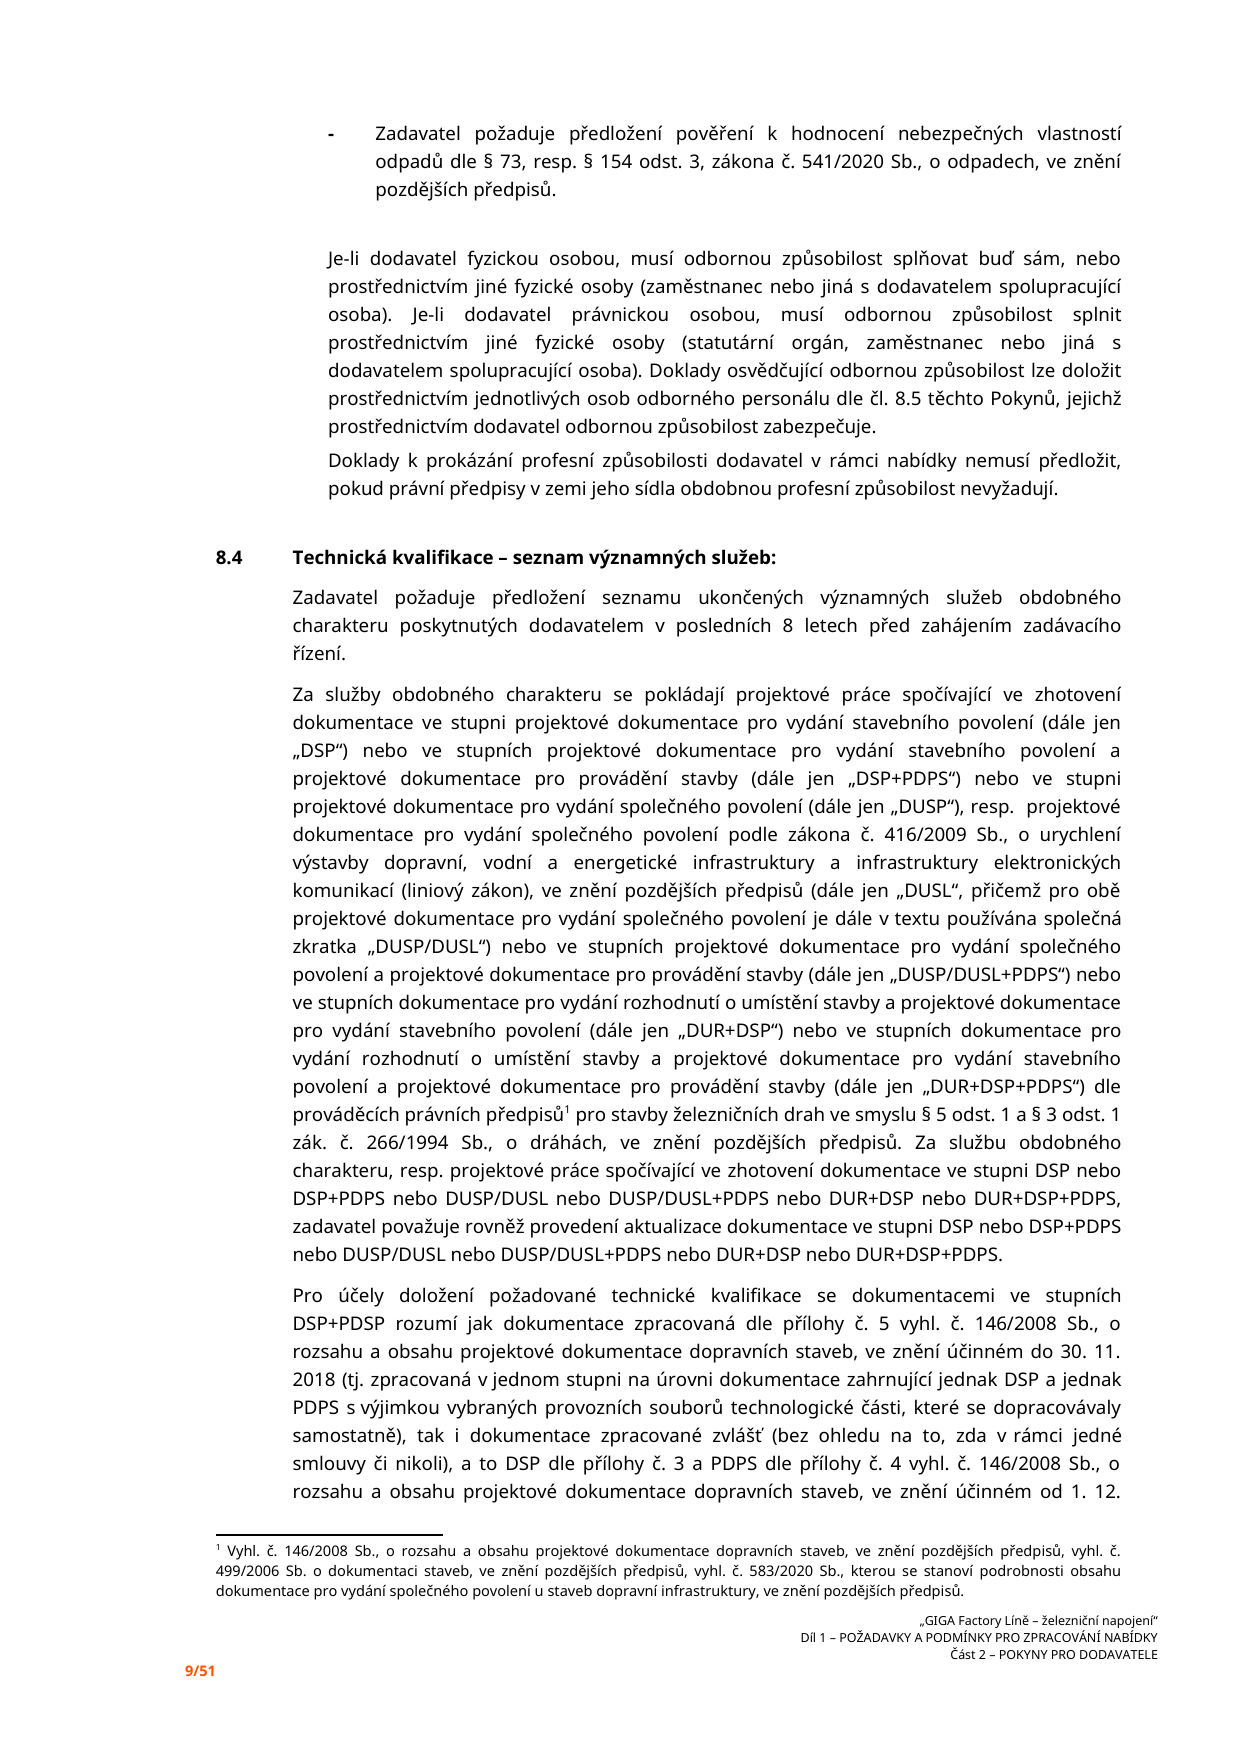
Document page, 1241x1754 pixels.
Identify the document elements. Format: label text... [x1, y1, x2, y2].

text Zadavatel požaduje předložení pověření k hodnocení nebezpečných vlastností odpadů dle § 73, resp. § 154 odst. 3, zákona č. 541/2020 Sb., o odpadech, ve znění pozdějších předpisů. [328, 121, 1122, 202]
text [292, 1282, 1122, 1504]
text Za služby obdobného charakteru se pokládají projektové práce spočívající ve zhotovení dokumentace ve stupni projektové dokumentace pro vydání stavebního povolení (dále jen „DSP“) nebo ve stupních projektové dokumentace pro vydání stavebního povolení a projektové dokumentace pro provádění stavby (dále jen „DSP+PDPS“) nebo ve stupni projektové dokumentace pro vydání společného povolení (dále jen „DUSP“), resp. projektové dokumentace pro vydání společného povolení podle zákona č. 416/2009 Sb., o urychlení výstavby dopravní, vodní a energetické infrastruktury a infrastruktury elektronických komunikací (liniový zákon), ve znění pozdějších předpisů (dále jen „DUSL“, přičemž pro obě projektové dokumentace pro vydání společného povolení je dále v textu používána společná zkratka „DUSP/DUSL“) nebo ve stupních projektové dokumentace pro vydání společného povolení a projektové dokumentace pro provádění stavby (dále jen „DUSP/DUSL+PDPS“) nebo ve stupních dokumentace pro vydání rozhodnutí o umístění stavby a projektové dokumentace pro vydání stavebního povolení (dále jen „DUR+DSP“) nebo ve stupních dokumentace pro vydání rozhodnutí o umístění stavby a projektové dokumentace pro vydání stavebního povolení a projektové dokumentace pro provádění stavby (dále jen „DUR+DSP+PDPS“) dle prováděcích právních předpisů pro stavby železničních drah ve smyslu § 5 odst. 1 a § 3 odst. 1 zák. č. 266/1994 Sb., o dráhách, ve znění pozdějších předpisů. Za službu obdobného charakteru, resp. projektové práce spočívající ve zhotovení dokumentace ve stupni DSP nebo DSP+PDPS nebo DUSP/DUSL nebo DUSP/DUSL+PDPS nebo DUR+DSP nebo DUR+DSP+PDPS, zadavatel považuje rovněž provedení aktualizace dokumentace ve stupni DSP nebo DSP+PDPS nebo DUSP/DUSL nebo DUSP/DUSL+PDPS nebo DUR+DSP nebo DUR+DSP+PDPS. [292, 681, 1122, 1267]
text Technická kvalifikace – seznam významných služeb: [216, 544, 1122, 570]
list Doklady k prokázání profesní způsobilosti dodavatel v rámci nabídky nemusí předložit, pokud právní předpisy v zemi jeho sídla obdobnou profesní způsobilost nevyžadují. [328, 448, 1122, 501]
text Zadavatel požaduje předložení seznamu ukončených významných služeb obdobného charakteru poskytnutých dodavatelem v posledních 8 letech před zahájením zadávacího řízení. [292, 585, 1122, 666]
list Je-li dodavatel fyzickou osobou, musí odbornou způsobilost splňovat buď sám, nebo prostřednictvím jiné fyzické osoby (zaměstnanec nebo jiná s dodavatelem spolupracující osoba). Je-li dodavatel právnickou osobou, musí odbornou způsobilost splnit prostřednictvím jiné fyzické osoby (statutární orgán, zaměstnanec nebo jiná s dodavatelem spolupracující osoba). Doklady osvědčující odbornou způsobilost lze doložit prostřednictvím jednotlivých osob odborného personálu dle čl. 8.5 těchto Pokynů, jejichž prostřednictvím dodavatel odbornou způsobilost zabezpečuje. [328, 245, 1122, 439]
